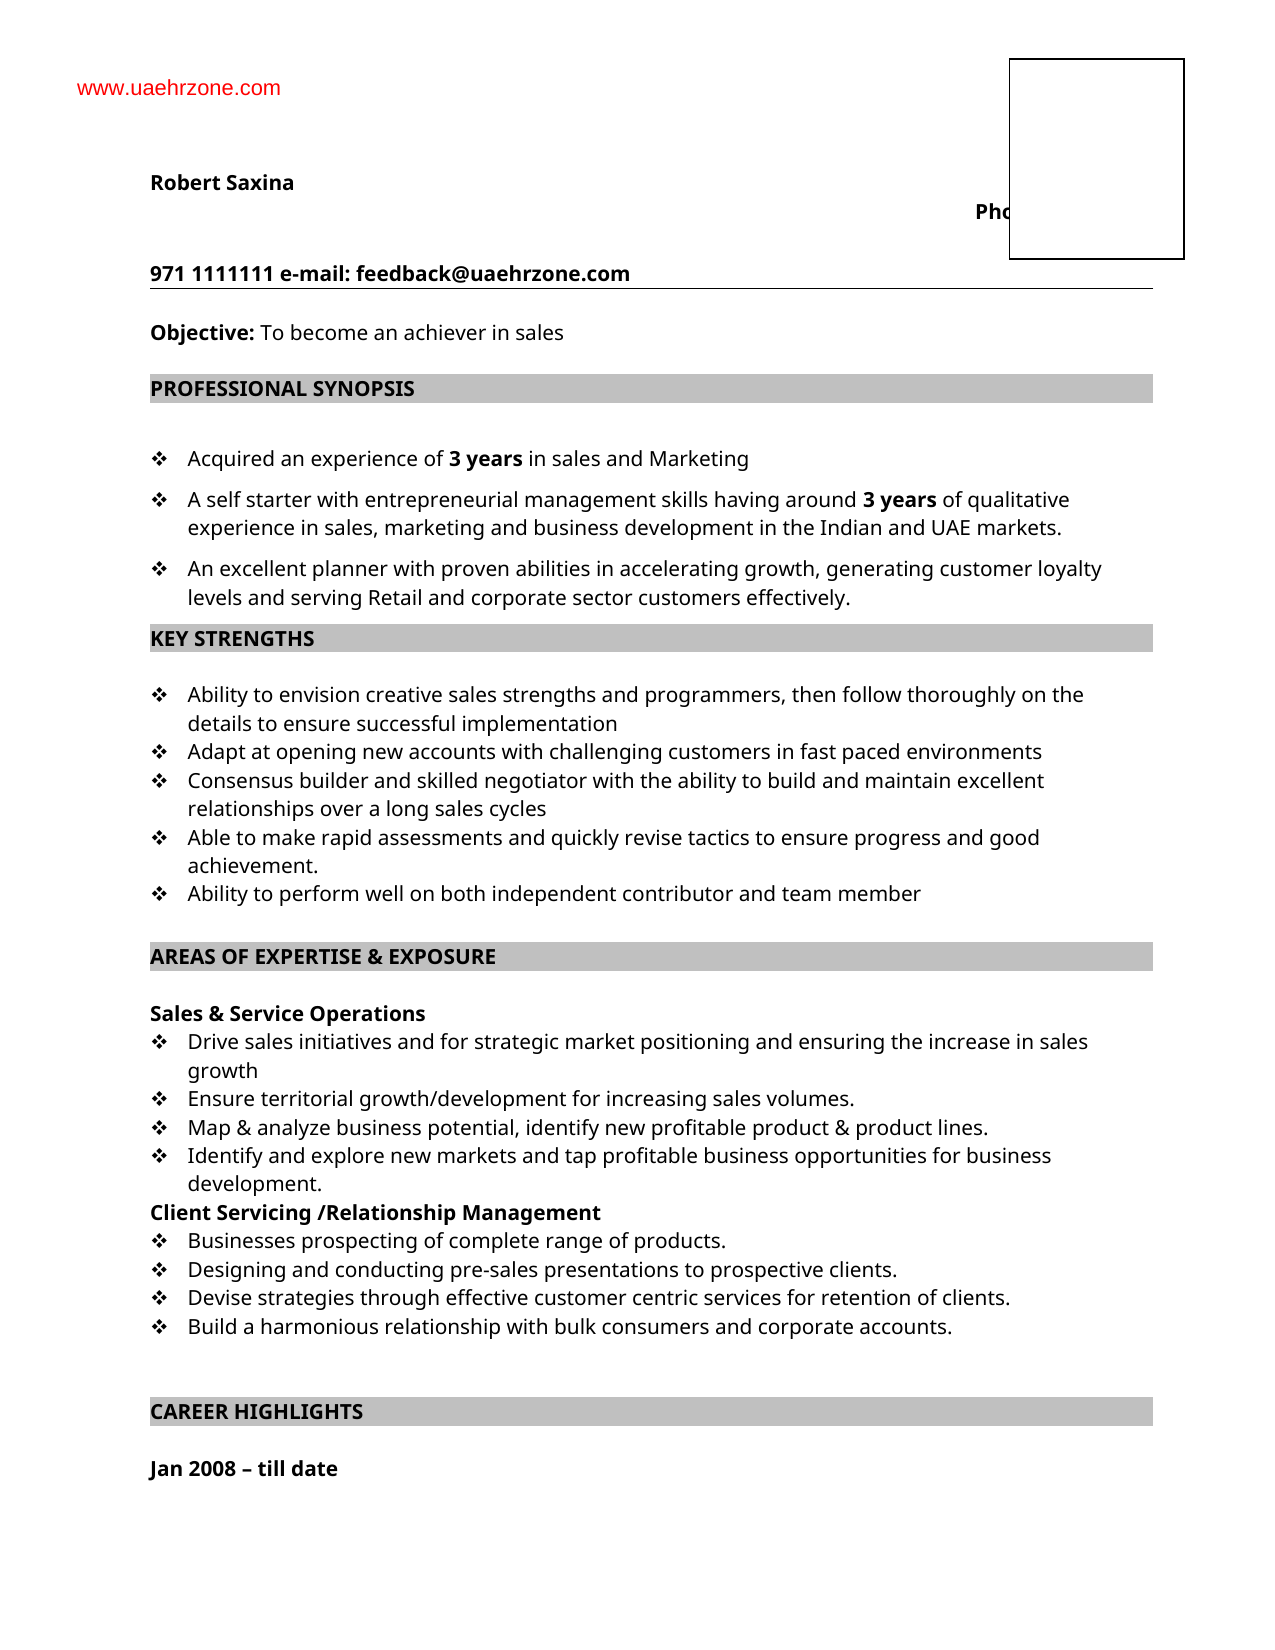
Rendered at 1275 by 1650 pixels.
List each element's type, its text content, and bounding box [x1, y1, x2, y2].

list Businesses prospecting of complete range of products. [150, 1226, 1153, 1255]
list Ability to perform well on both independent contributor and team member [150, 879, 1153, 908]
list A self starter with entrepreneurial management skills having around 3 years of qualitative experience in sales, marketing and business development in the Indian and UAE markets. [150, 485, 1153, 542]
text AREAS OF EXPERTISE & EXPOSURE [150, 942, 1153, 971]
list Map & analyze business potential, identify new profitable product & product lines. [150, 1113, 1153, 1141]
list Ensure territorial growth/development for increasing sales volumes. [150, 1084, 1153, 1113]
list Ability to envision creative sales strengths and programmers, then follow thoroughly on the details to ensure successful implementation [150, 681, 1153, 737]
text Objective: To become an achiever in sales [150, 318, 1153, 346]
list Identify and explore new markets and tap profitable business opportunities for business development. [150, 1141, 1153, 1198]
list Drive sales initiatives and for strategic market positioning and ensuring the increase in sales growth [150, 1027, 1153, 1084]
text CAREER HIGHLIGHTS [150, 1397, 1153, 1426]
list Adapt at opening new accounts with challenging customers in fast paced environments [150, 737, 1153, 766]
list Devise strategies through effective customer centric services for retention of clients. [150, 1283, 1153, 1312]
text Robert Saxina Photo [150, 168, 1009, 225]
text 971 1111111 e-mail: feedback@uaehrzone.com [150, 259, 1153, 288]
list Designing and conducting pre-sales presentations to prospective clients. [150, 1255, 1153, 1283]
list Acquired an experience of 3 years in sales and Marketing [150, 444, 1153, 472]
text Sales & Service Operations [150, 999, 1153, 1027]
list An excellent planner with proven abilities in accelerating growth, generating customer loyalty levels and serving Retail and corporate sector customers effectively. [150, 554, 1153, 611]
list Build a harmonious relationship with bulk consumers and corporate accounts. [150, 1312, 1153, 1340]
text Client Servicing /Relationship Management [150, 1198, 1153, 1226]
list Consensus builder and skilled negotiator with the ability to build and maintain excellent relationships over a long sales cycles [150, 766, 1153, 823]
text Jan 2008 – till date [150, 1454, 1153, 1482]
text KEY STRENGTHS [150, 624, 1153, 652]
text PROFESSIONAL SYNOPSIS [150, 374, 1153, 403]
list Able to make rapid assessments and quickly revise tactics to ensure progress and good achievement. [150, 823, 1153, 879]
